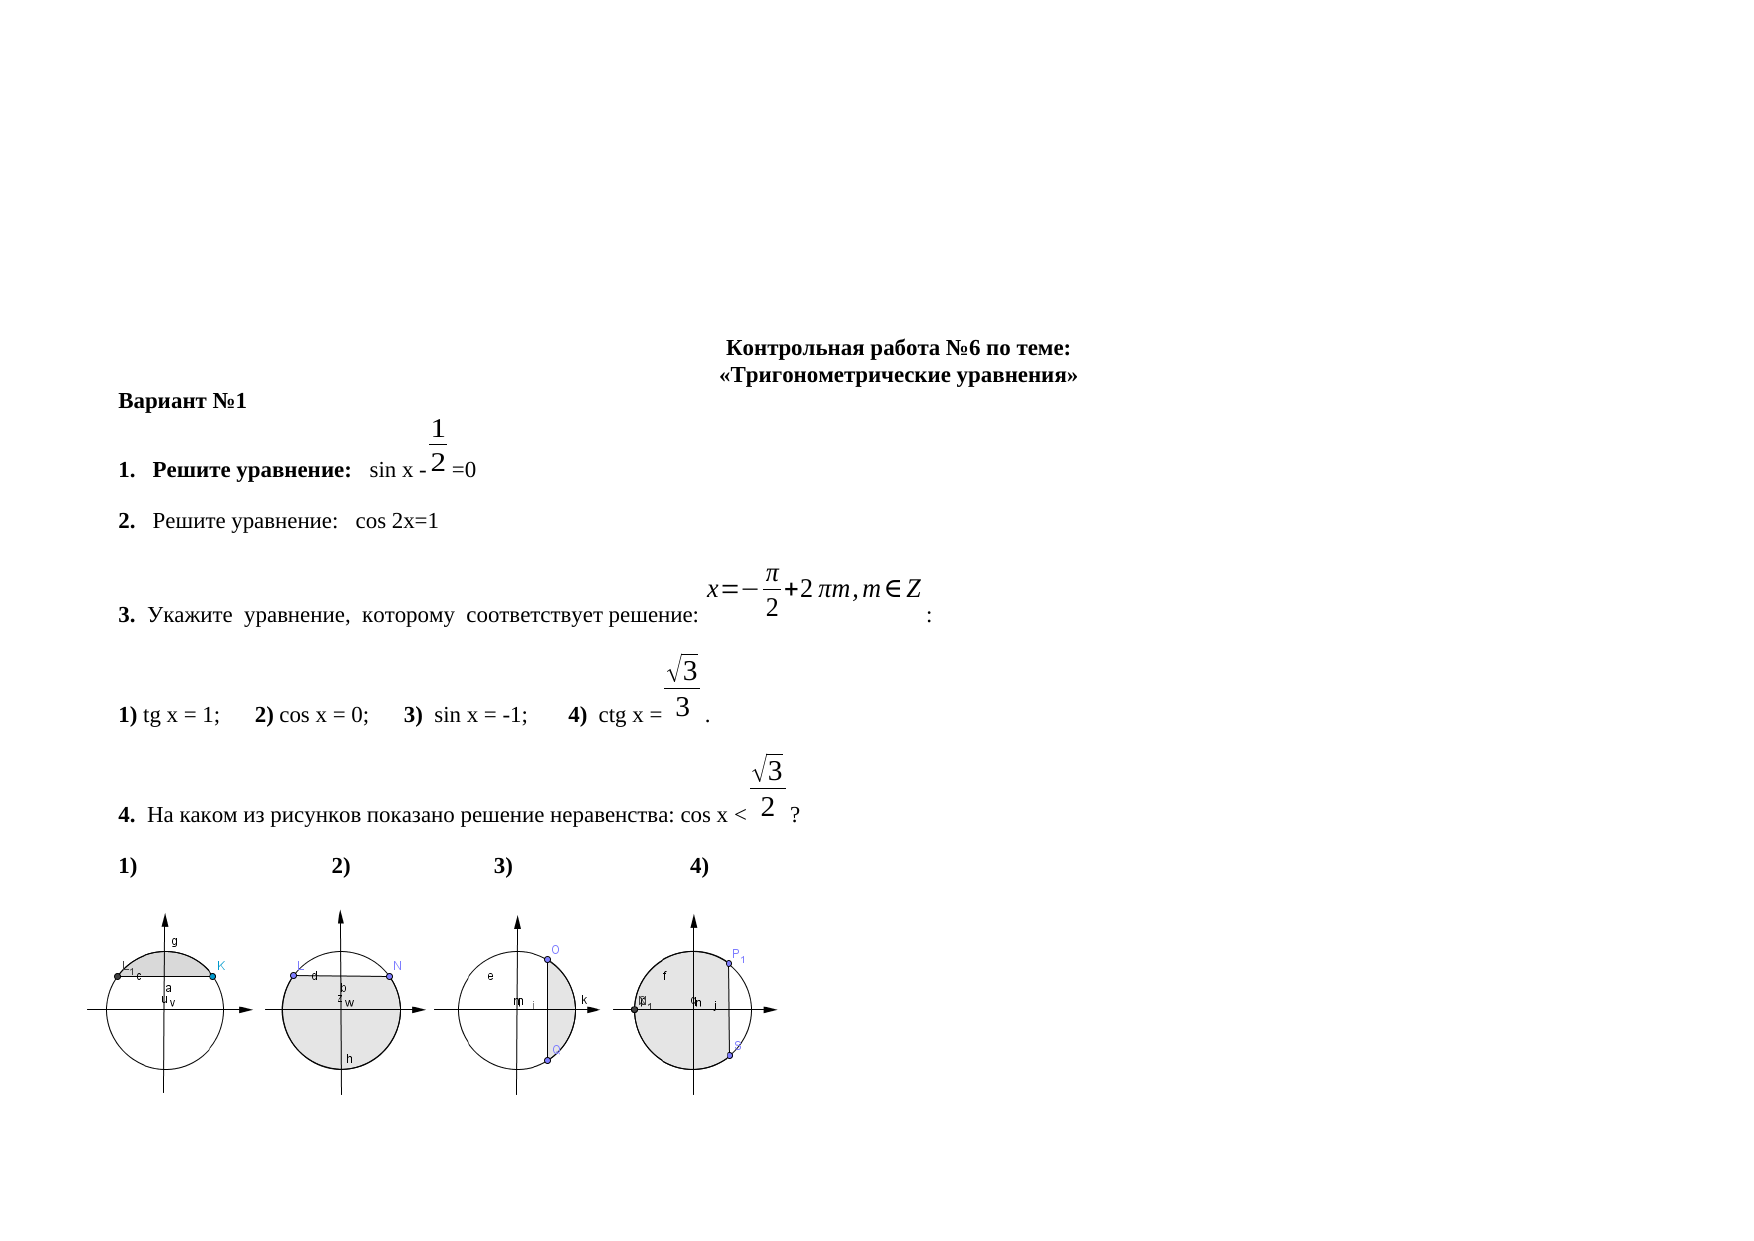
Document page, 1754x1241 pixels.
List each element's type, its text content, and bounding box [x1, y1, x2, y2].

text 4. На каком из рисунков показано решение неравенства: cos x <? [118, 752, 1679, 827]
text Контрольная работа №6 по теме: [118, 334, 1679, 361]
text 1) 2) 3) 4) [118, 852, 1679, 878]
text «Тригонометрические уравнения» [118, 361, 1679, 387]
text 2. Решите уравнение: cos 2x=1 [118, 507, 1679, 533]
picture [80, 903, 792, 1111]
text 3. Укажите уравнение, которому соответствует решение: : [118, 558, 1679, 627]
text 1. Решите уравнение: sin x -=0 [118, 413, 1679, 482]
text 1) tg x = 1; 2) cos x = 0; 3) sin x = -1; 4) ctg x =. [118, 652, 1679, 727]
text Вариант №1 [118, 387, 1679, 413]
